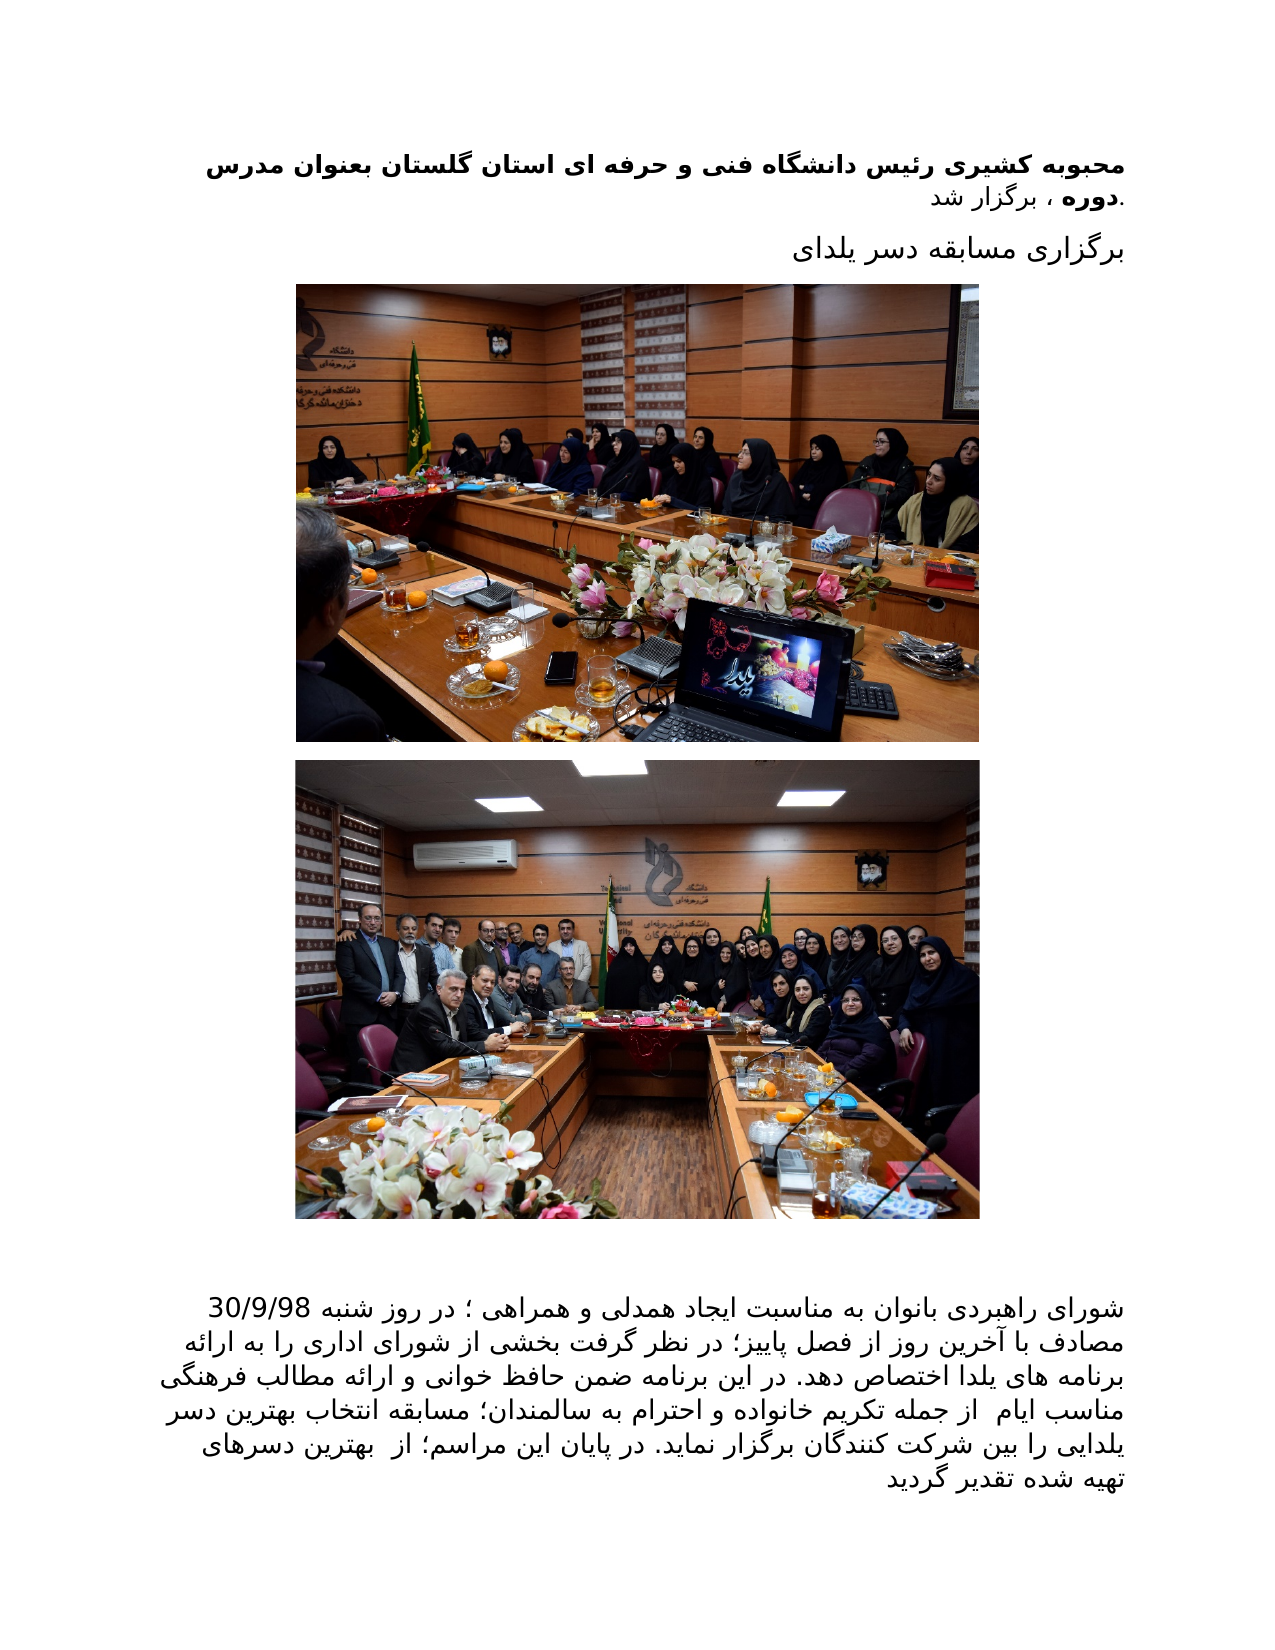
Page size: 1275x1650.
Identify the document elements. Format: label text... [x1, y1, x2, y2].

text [150, 150, 1125, 212]
picture [296, 284, 979, 742]
picture [295, 760, 980, 1219]
text برگزاری مسابقه دسر یلدای [150, 231, 1125, 265]
text شورای راهبردی بانوان به مناسبت ایجاد همدلی و همراهی ؛ در روز شنبه 30/9/98 مصادف با آخرین روز از فصل پاییز؛ در نظر گرفت بخشی از شورای اداری را به ارائه برنامه های یلدا اختصاص دهد. در این برنامه ضمن حافظ خوانی و ارائه مطالب فرهنگی مناسب ایام از جمله تکریم خانواده و احترام به سالمندان؛ مسابقه انتخاب بهترین دسر یلدایی را بین شرکت کنندگان برگزار نماید. در پایان این مراسم؛ از بهترین دسرهای تهیه شده تقدیر گردید [150, 1292, 1125, 1494]
